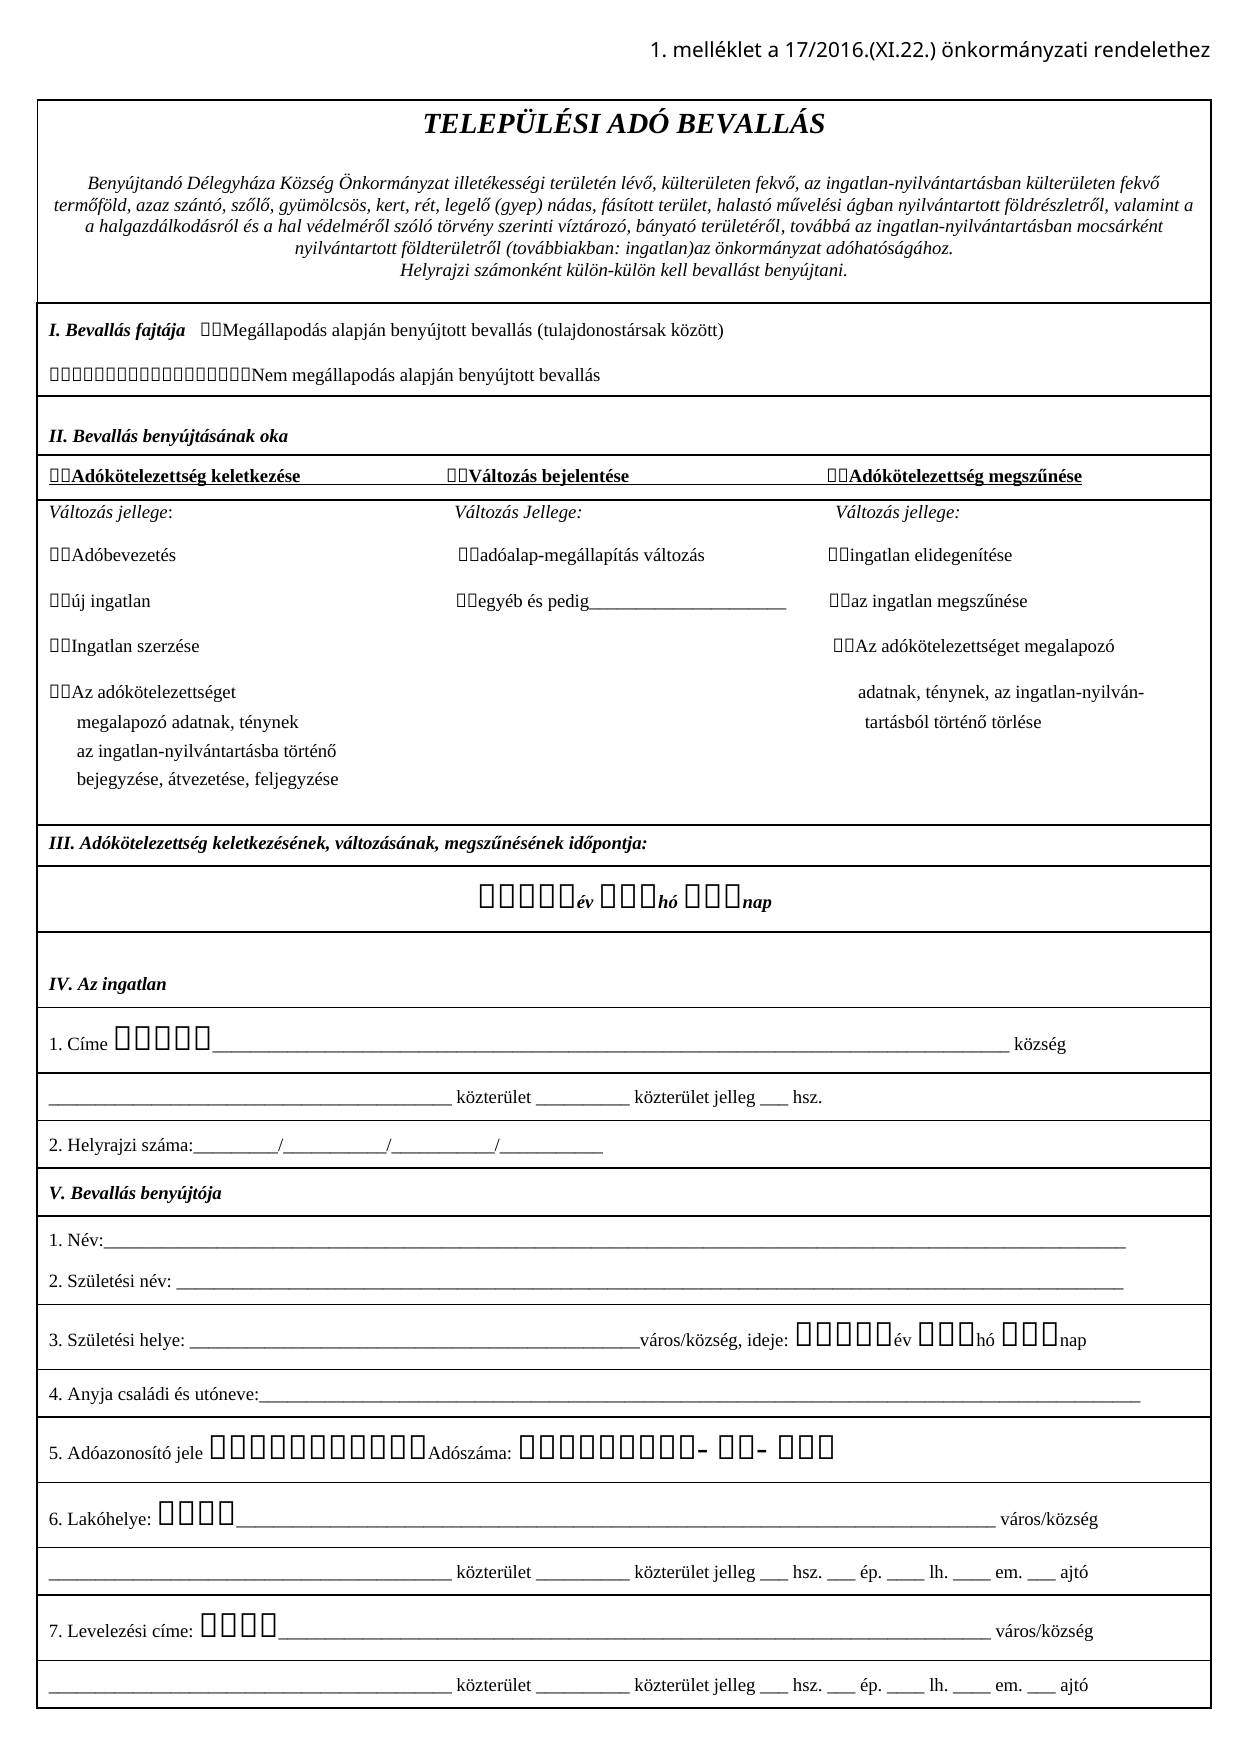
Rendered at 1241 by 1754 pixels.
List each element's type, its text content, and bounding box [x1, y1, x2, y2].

table_cell év hó nap [38, 867, 1210, 931]
table_cell III. Adókötelezettség keletkezésének, változásának, megszűnésének időpontja: [38, 826, 1210, 865]
table_cell ___________________________________________ közterület __________ közterület jelleg ___ hsz. ___ ép. ____ lh. ____ em. ___ ajtó [38, 1548, 1210, 1594]
table_cell 1. Címe _____________________________________________________________________________________ község [38, 1008, 1210, 1072]
table_cell II. Bevallás benyújtásának oka [38, 397, 1210, 454]
table_cell Adókötelezettség keletkezése Változás bejelentése Adókötelezettség megszűnése [38, 456, 1210, 499]
table_cell ___________________________________________ közterület __________ közterület jelleg ___ hsz. [38, 1074, 1210, 1119]
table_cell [38, 1661, 1210, 1707]
text 1. melléklet a 17/2016.(XI.22.) önkormányzati rendelethez [67, 35, 1211, 64]
table_cell 1. Név:_____________________________________________________________________________________________________________ 2. Születési név: _____________________________________________________________________________________________________ [38, 1217, 1210, 1303]
table_cell V. Bevallás benyújtója [38, 1169, 1210, 1215]
table_cell 7. Levelezési címe: ____________________________________________________________________________ város/község [38, 1596, 1210, 1659]
table_cell 6. Lakóhelye: _________________________________________________________________________________ város/község [38, 1483, 1210, 1547]
table_cell Változás jellege: Változás Jellege: Változás jellege: Adóbevezetés adóalap-megállapítás változás ingatlan elidegenítése új ingatlan egyéb és pedig_____________________ az ingatlan megszűnése Ingatlan szerzése Az adókötelezettséget megalapozó Az adókötelezettséget adatnak, ténynek, az ingatlan-nyilván- megalapozó adatnak, ténynek tartásból történő törlése az ingatlan-nyilvántartásba történő bejegyzése, átvezetése, feljegyzése [38, 501, 1210, 823]
table_header TELEPÜLÉSI ADÓ BEVALLÁS Benyújtandó Délegyháza Község Önkormányzat illetékességi területén lévő, külterületen fekvő, az ingatlan-nyilvántartásban külterületen fekvő termőföld, azaz szántó, szőlő, gyümölcsös, kert, rét, legelő (gyep) nádas, fásított terület, halastó művelési ágban nyilvántartott földrészletről, valamint a a halgazdálkodásról és a hal védelméről szóló törvény szerinti víztározó, bányató területéről, továbbá az ingatlan-nyilvántartásban mocsárként nyilvántartott földterületről (továbbiakban: ingatlan)az önkormányzat adóhatóságához. Helyrajzi számonként külön-külön kell bevallást benyújtani. [38, 101, 1210, 302]
table_cell 2. Helyrajzi száma:_________/___________/___________/___________ [38, 1121, 1210, 1167]
table_cell 3. Születési helye: ________________________________________________város/község, ideje: év hó nap [38, 1305, 1210, 1369]
table_cell 5. Adóazonosító jele Adószáma: - -  [38, 1418, 1210, 1481]
table_cell 4. Anyja családi és utóneve:______________________________________________________________________________________________ [38, 1370, 1210, 1416]
table_cell IV. Az ingatlan [38, 933, 1210, 1007]
table_cell I. Bevallás fajtája Megállapodás alapján benyújtott bevallás (tulajdonostársak között) Nem megállapodás alapján benyújtott bevallás [38, 304, 1210, 395]
